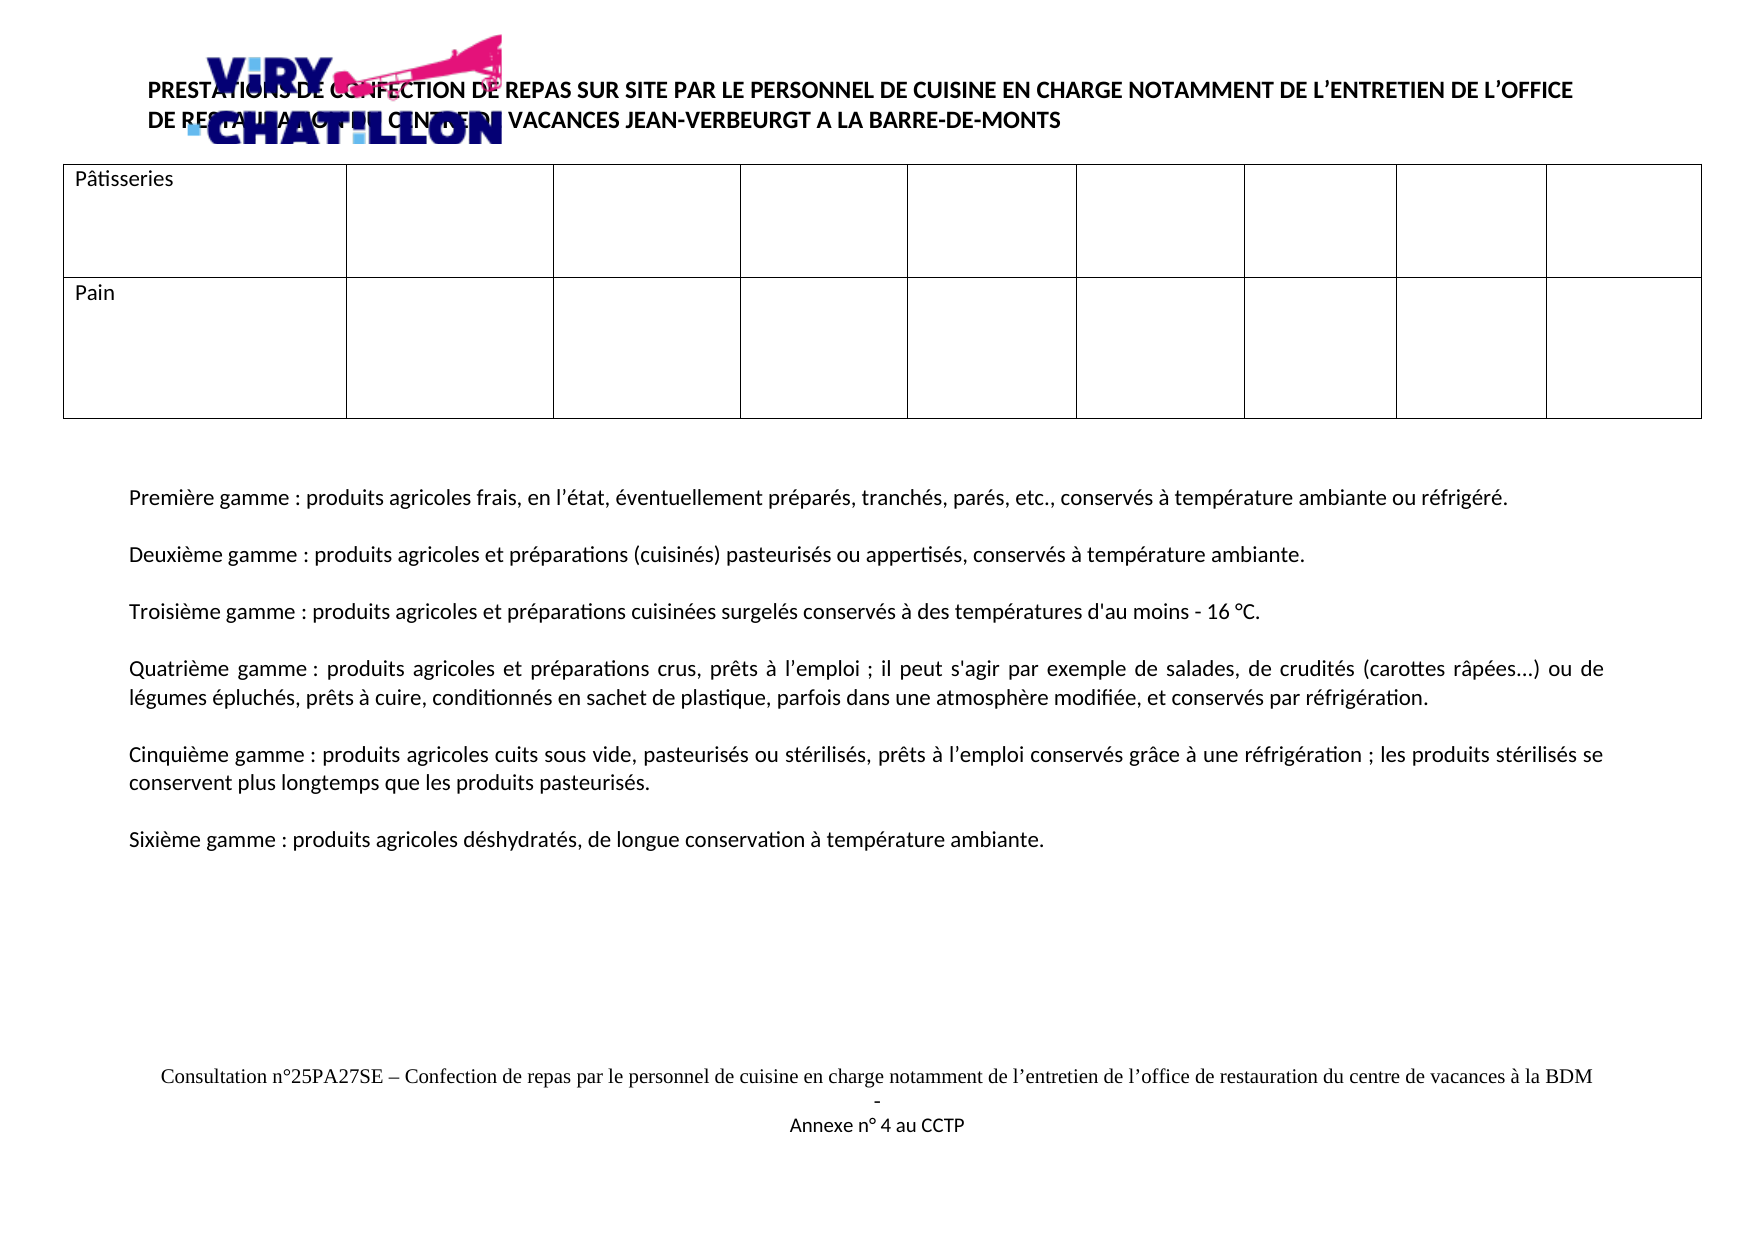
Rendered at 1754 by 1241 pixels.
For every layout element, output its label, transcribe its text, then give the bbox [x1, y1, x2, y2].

table_header [1397, 165, 1546, 277]
table_header [1077, 165, 1244, 277]
table_header Pâtisseries [64, 165, 346, 277]
table_header [908, 165, 1076, 277]
text Sixième gamme : produits agricoles déshydratés, de longue conservation à température ambiante. [129, 825, 1606, 853]
table_header [741, 165, 907, 277]
table_cell [1245, 278, 1396, 418]
text Deuxième gamme : produits agricoles et préparations (cuisinés) pasteurisés ou appertisés, conservés à température ambiante. [129, 540, 1606, 568]
table_cell [554, 278, 740, 418]
table_cell [347, 278, 553, 418]
picture [187, 34, 502, 144]
table_cell [1547, 278, 1701, 418]
text Cinquième gamme : produits agricoles cuits sous vide, pasteurisés ou stérilisés, prêts à l’emploi conservés grâce à une réfrigération ; les produits stérilisés se conservent plus longtemps que les produits pasteurisés. [129, 740, 1606, 796]
table_header [554, 165, 740, 277]
text Troisième gamme : produits agricoles et préparations cuisinées surgelés conservés à des températures d'au moins - 16 °C. [129, 597, 1606, 625]
text Quatrième gamme : produits agricoles et préparations crus, prêts à l’emploi ; il peut s'agir par exemple de salades, de crudités (carottes râpées...) ou de légumes épluchés, prêts à cuire, conditionnés en sachet de plastique, parfois dans une atmosphère modifiée, et conservés par réfrigération. [129, 654, 1606, 711]
table_cell [1397, 278, 1546, 418]
table_cell [1077, 278, 1244, 418]
table_header [347, 165, 553, 277]
table_cell [908, 278, 1076, 418]
table_header [1547, 165, 1701, 277]
table_cell Pain [64, 278, 346, 418]
table_cell [741, 278, 907, 418]
table_header [1245, 165, 1396, 277]
text Première gamme : produits agricoles frais, en l’état, éventuellement préparés, tranchés, parés, etc., conservés à température ambiante ou réfrigéré. [129, 483, 1606, 511]
